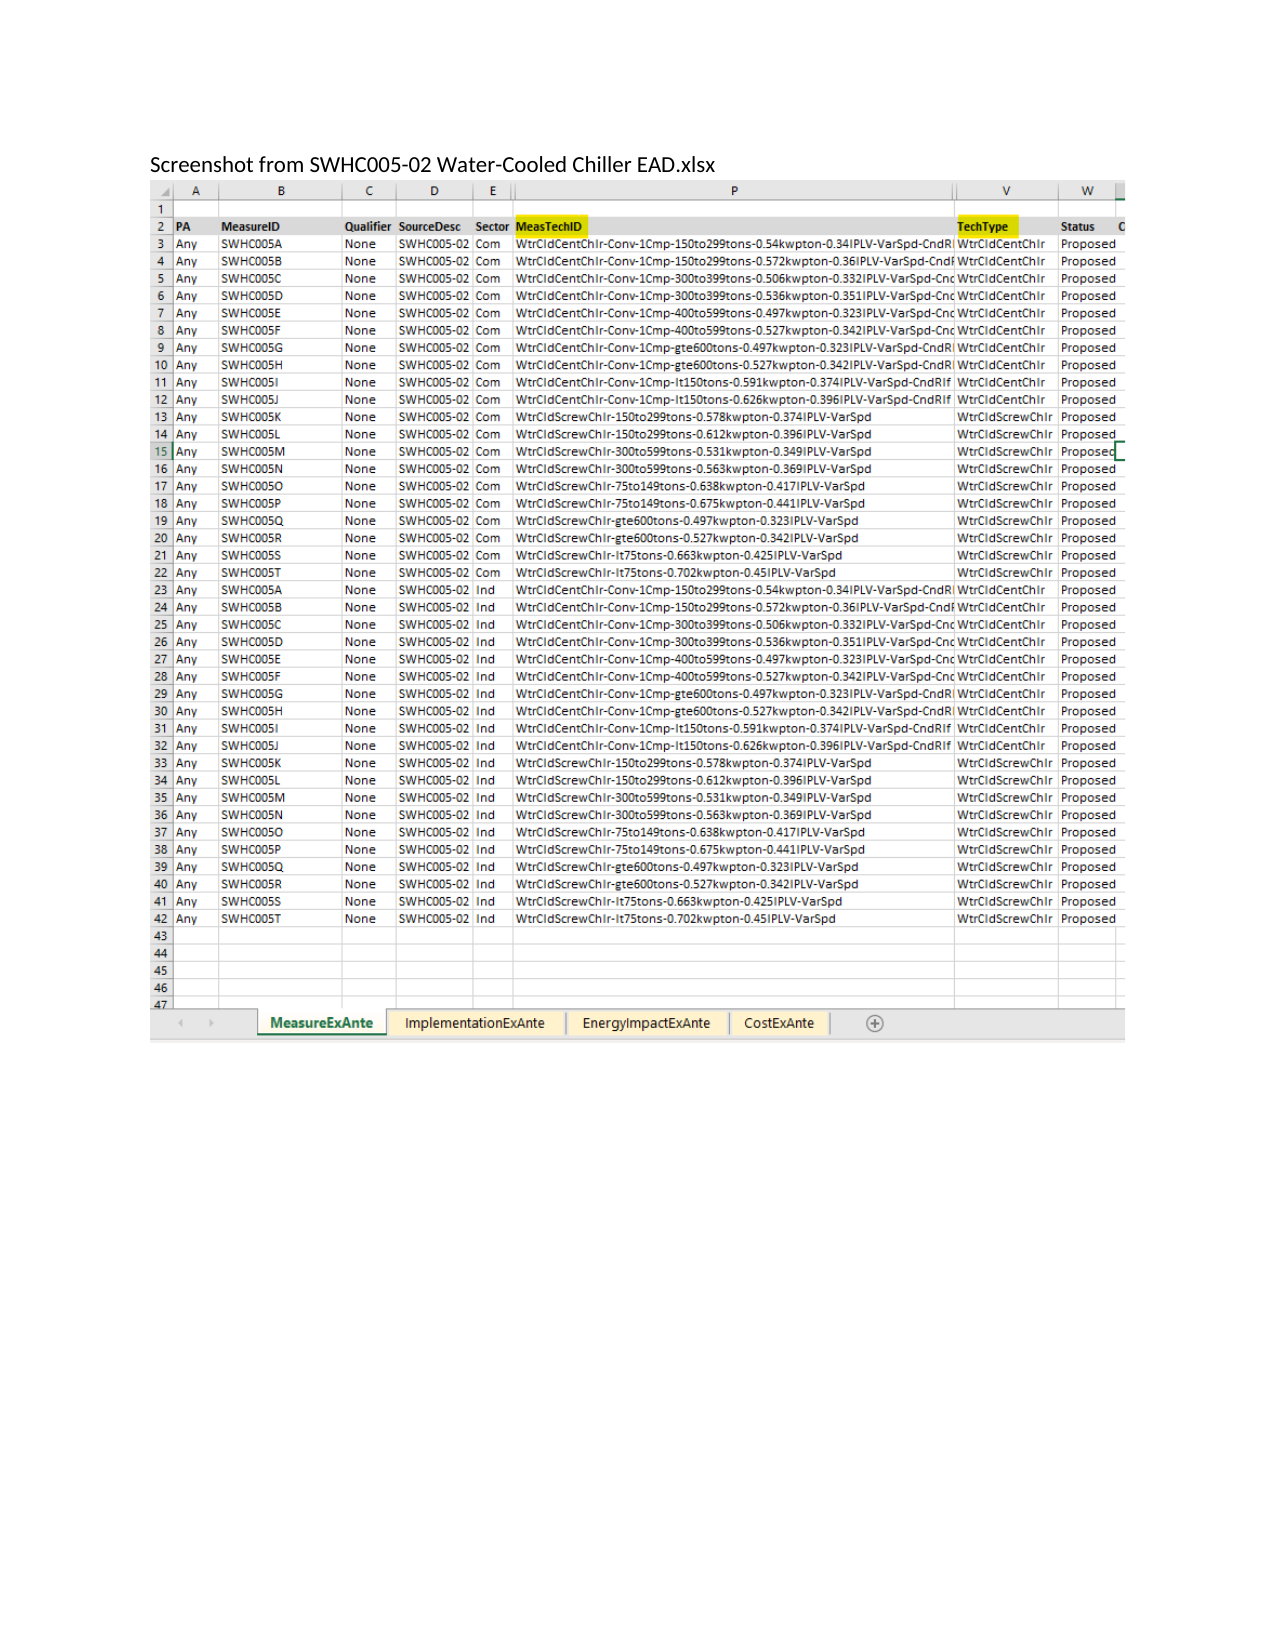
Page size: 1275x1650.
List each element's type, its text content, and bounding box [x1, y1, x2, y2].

text Screenshot from SWHC005-02 Water-Cooled Chiller EAD.xlsx [150, 150, 1125, 180]
picture [150, 180, 1125, 1043]
